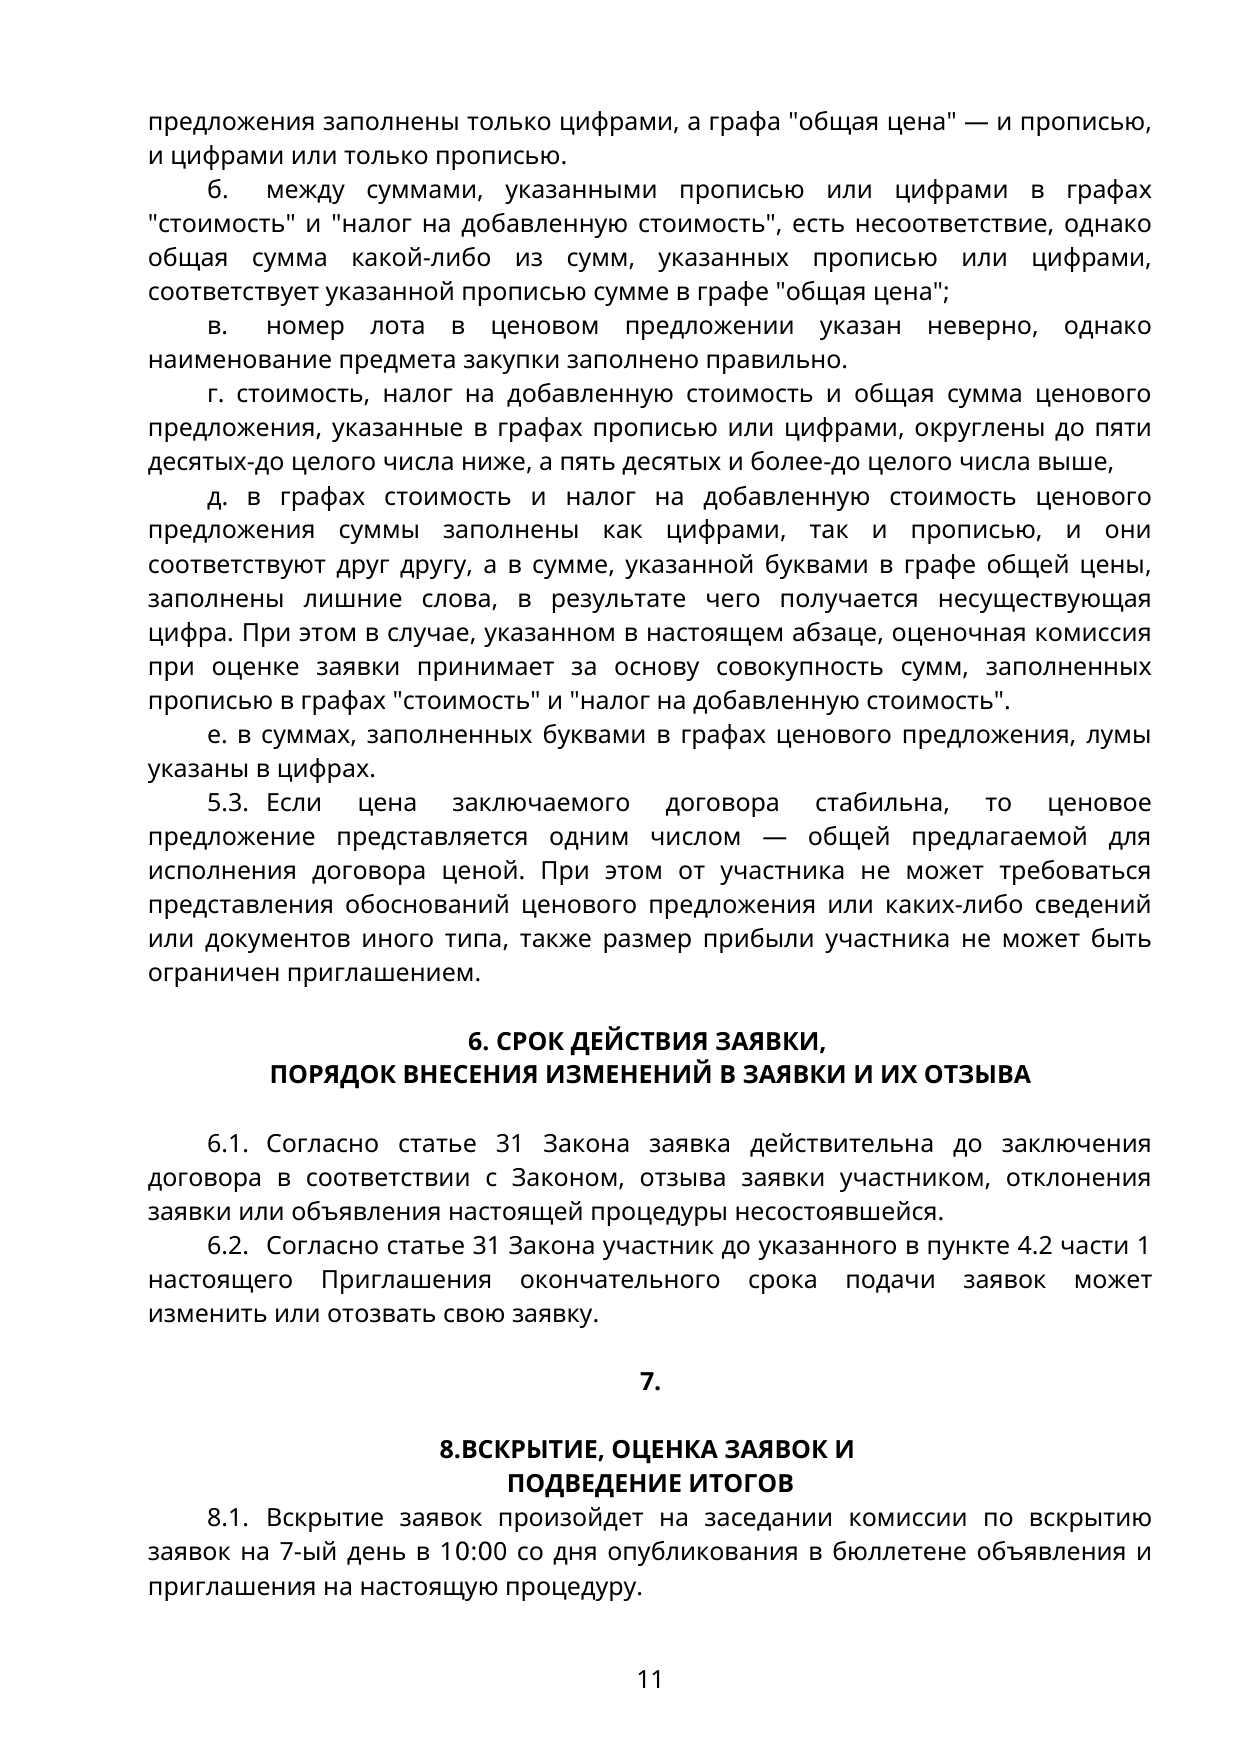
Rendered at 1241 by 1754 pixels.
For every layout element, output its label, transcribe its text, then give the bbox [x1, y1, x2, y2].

text 6.2. Согласно статье 31 Закона участник до указанного в пункте 4.2 части 1 настоящего Приглашения окончательного срока подачи заявок может изменить или отозвать свою заявку. [148, 1227, 1153, 1330]
text 7. [148, 1364, 1153, 1398]
text 8.ВСКРЫТИЕ, ОЦЕНКА ЗАЯВОК И ПОДВЕДЕНИЕ ИТОГОВ [148, 1432, 1153, 1500]
text 6.1. Согласно статье 31 Закона заявка действительна до заключения договора в соответствии с Законом, отзыва заявки участником, отклонения заявки или объявления настоящей процедуры несостоявшейся. [148, 1125, 1153, 1227]
text в. номер лота в ценовом предложении указан неверно, однако наименование предмета закупки заполнено правильно. [148, 308, 1153, 376]
text д. в графах стоимость и налог на добавленную стоимость ценового предложения суммы заполнены как цифрами, так и прописью, и они соответствуют друг другу, а в сумме, указанной буквами в графе общей цены, заполнены лишние слова, в результате чего получается несуществующая цифра. При этом в случае, указанном в настоящем абзаце, оценочная комиссия при оценке заявки принимает за основу совокупность сумм, заполненных прописью в графах "стоимость" и "налог на добавленную стоимость". [148, 478, 1153, 717]
text 5.3. Если цена заключаемого договора стабильна, то ценовое предложение представляется одним числом — общей предлагаемой для исполнения договора ценой. При этом от участника не может требоваться представления обоснований ценового предложения или каких-либо сведений или документов иного типа, также размер прибыли участника не может быть ограничен приглашением. [148, 785, 1153, 989]
text 6. СРОК ДЕЙСТВИЯ ЗАЯВКИ, ПОРЯДОК ВНЕСЕНИЯ ИЗМЕНЕНИЙ В ЗАЯВКИ И ИХ ОТЗЫВА [148, 1023, 1153, 1091]
text 8.1. Вскрытие заявок произойдет на заседании комиссии по вскрытию заявок на 7-ый день в 10:00 со дня опубликования в бюллетене объявления и приглашения на настоящую процедуру. [148, 1500, 1153, 1602]
text г. стоимость, налог на добавленную стоимость и общая сумма ценового предложения, указанные в графах прописью или цифрами, округлены до пяти десятых-до целого числа ниже, а пять десятых и более-до целого числа выше, [148, 376, 1153, 478]
text е. в суммах, заполненных буквами в графах ценового предложения, лумы указаны в цифрах. [148, 717, 1153, 785]
text б. между суммами, указанными прописью или цифрами в графах "стоимость" и "налог на добавленную стоимость", есть несоответствие, однако общая сумма какой-либо из сумм, указанных прописью или цифрами, соответствует указанной прописью сумме в графе "общая цена"; [148, 172, 1153, 308]
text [148, 103, 1153, 172]
